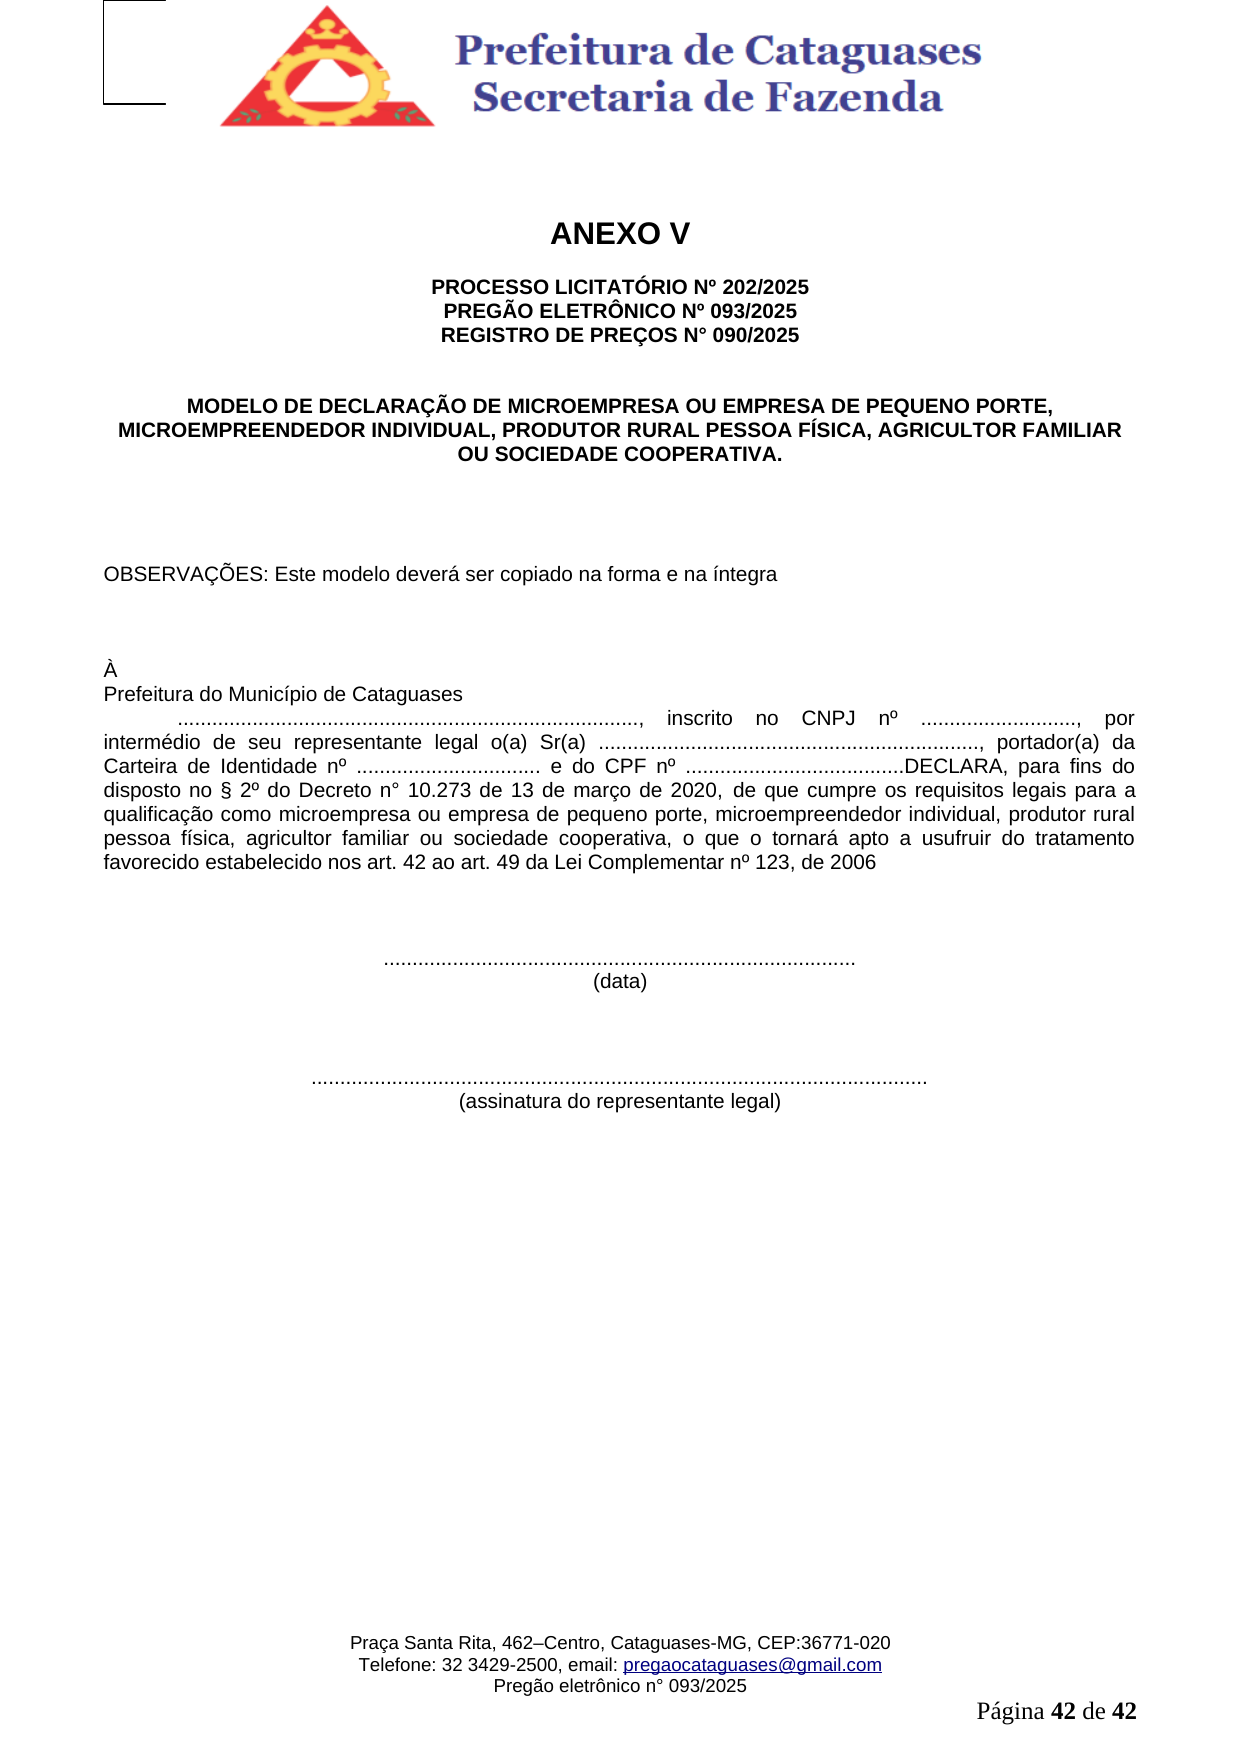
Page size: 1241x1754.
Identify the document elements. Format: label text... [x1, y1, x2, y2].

text (assinatura do representante legal) [103, 1089, 1137, 1113]
text .................................................................................. [103, 945, 1137, 969]
text MODELO DE DECLARAÇÃO DE MICROEMPRESA OU EMPRESA DE PEQUENO PORTE, MICROEMPREENDEDOR INDIVIDUAL, PRODUTOR RURAL PESSOA FÍSICA, AGRICULTOR FAMILIAR OU SOCIEDADE COOPERATIVA. [783, 394, 1137, 466]
text OBSERVAÇÕES: Este modelo deverá ser copiado na forma e na íntegra [103, 562, 1137, 586]
text À [103, 658, 1137, 682]
text (data) [103, 969, 1137, 993]
text MODELO DE DECLARAÇÃO DE MICROEMPRESA OU EMPRESA DE PEQUENO PORTE, MICROEMPREENDEDOR INDIVIDUAL, PRODUTOR RURAL PESSOA FÍSICA, AGRICULTOR FAMILIAR OU SOCIEDADE COOPERATIVA. [103, 394, 507, 466]
text ........................................................................................................... [103, 1065, 1137, 1089]
text ANEXO V [103, 215, 1137, 251]
text PREGÃO ELETRÔNICO Nº 093/2025 [103, 298, 1137, 322]
text PROCESSO LICITATÓRIO Nº 202/2025 [103, 274, 1137, 298]
text ................................................................................, inscrito no CNPJ nº ..........................., por intermédio de seu representante legal o(a) Sr(a) .................................................................., portador(a) da Carteira de Identidade nº ................................ e do CPF nº ......................................DECLARA, para fins do disposto no § 2º do Decreto n° 10.273 de 13 de março de 2020, de que cumpre os requisitos legais para a qualificação como microempresa ou empresa de pequeno porte, microempreendedor individual, produtor rural pessoa física, agricultor familiar ou sociedade cooperativa, o que o tornará apto a usufruir do tratamento favorecido estabelecido nos art. 42 ao art. 49 da Lei Complementar nº 123, de 2006 [103, 706, 1137, 802]
picture [165, 0, 1075, 148]
text Prefeitura do Município de Cataguases [103, 682, 1137, 706]
text REGISTRO DE PREÇOS N° 090/2025 [103, 322, 1137, 346]
